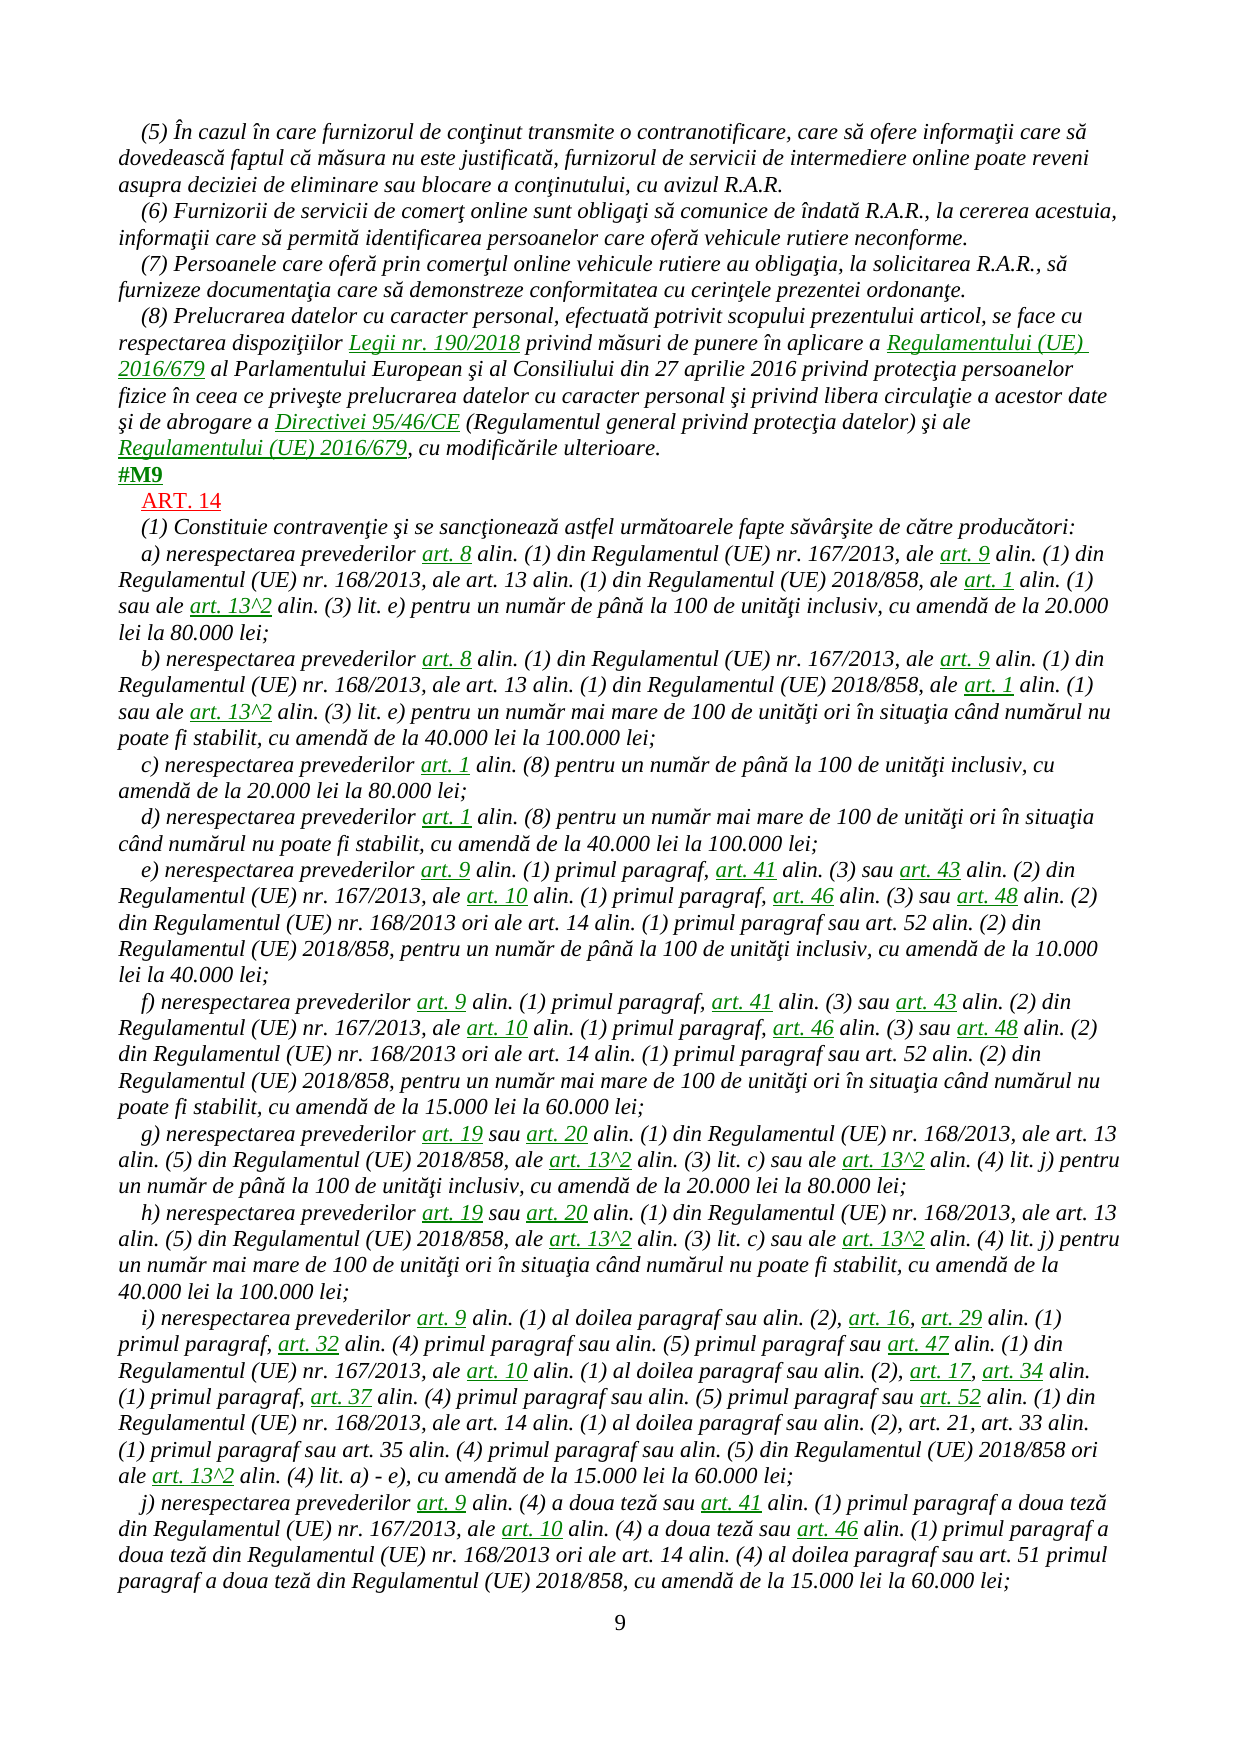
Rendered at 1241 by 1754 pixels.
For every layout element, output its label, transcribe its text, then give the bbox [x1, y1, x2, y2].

text b) nerespectarea prevederilor art. 8 alin. (1) din Regulamentul (UE) nr. 167/2013, ale art. 9 alin. (1) din Regulamentul (UE) nr. 168/2013, ale art. 13 alin. (1) din Regulamentul (UE) 2018/858, ale art. 1 alin. (1) sau ale art. 13^2 alin. (3) lit. e) pentru un număr mai mare de 100 de unităţi ori în situaţia când numărul nu poate fi stabilit, cu amendă de la 40.000 lei la 100.000 lei; [118, 645, 1122, 751]
text d) nerespectarea prevederilor art. 1 alin. (8) pentru un număr mai mare de 100 de unităţi ori în situaţia când numărul nu poate fi stabilit, cu amendă de la 40.000 lei la 100.000 lei; [118, 803, 1122, 856]
text (7) Persoanele care oferă prin comerţul online vehicule rutiere au obligaţia, la solicitarea R.A.R., să furnizeze documentaţia care să demonstreze conformitatea cu cerinţele prezentei ordonanţe. [118, 250, 1122, 303]
text h) nerespectarea prevederilor art. 19 sau art. 20 alin. (1) din Regulamentul (UE) nr. 168/2013, ale art. 13 alin. (5) din Regulamentul (UE) 2018/858, ale art. 13^2 alin. (3) lit. c) sau ale art. 13^2 alin. (4) lit. j) pentru un număr mai mare de 100 de unităţi ori în situaţia când numărul nu poate fi stabilit, cu amendă de la 40.000 lei la 100.000 lei; [118, 1199, 1122, 1304]
text g) nerespectarea prevederilor art. 19 sau art. 20 alin. (1) din Regulamentul (UE) nr. 168/2013, ale art. 13 alin. (5) din Regulamentul (UE) 2018/858, ale art. 13^2 alin. (3) lit. c) sau ale art. 13^2 alin. (4) lit. j) pentru un număr de până la 100 de unităţi inclusiv, cu amendă de la 20.000 lei la 80.000 lei; [118, 1119, 1122, 1199]
text #M9 [118, 461, 1122, 487]
text a) nerespectarea prevederilor art. 8 alin. (1) din Regulamentul (UE) nr. 167/2013, ale art. 9 alin. (1) din Regulamentul (UE) nr. 168/2013, ale art. 13 alin. (1) din Regulamentul (UE) 2018/858, ale art. 1 alin. (1) sau ale art. 13^2 alin. (3) lit. e) pentru un număr de până la 100 de unităţi inclusiv, cu amendă de la 20.000 lei la 80.000 lei; [118, 540, 1122, 645]
text f) nerespectarea prevederilor art. 9 alin. (1) primul paragraf, art. 41 alin. (3) sau art. 43 alin. (2) din Regulamentul (UE) nr. 167/2013, ale art. 10 alin. (1) primul paragraf, art. 46 alin. (3) sau art. 48 alin. (2) din Regulamentul (UE) nr. 168/2013 ori ale art. 14 alin. (1) primul paragraf sau art. 52 alin. (2) din Regulamentul (UE) 2018/858, pentru un număr mai mare de 100 de unităţi ori în situaţia când numărul nu poate fi stabilit, cu amendă de la 15.000 lei la 60.000 lei; [118, 988, 1122, 1119]
text c) nerespectarea prevederilor art. 1 alin. (8) pentru un număr de până la 100 de unităţi inclusiv, cu amendă de la 20.000 lei la 80.000 lei; [118, 751, 1122, 803]
text (1) Constituie contravenţie şi se sancţionează astfel următoarele fapte săvârşite de către producători: [118, 513, 1122, 540]
text ART. 14 [118, 487, 1122, 513]
text j) nerespectarea prevederilor art. 9 alin. (4) a doua teză sau art. 41 alin. (1) primul paragraf a doua teză din Regulamentul (UE) nr. 167/2013, ale art. 10 alin. (4) a doua teză sau art. 46 alin. (1) primul paragraf a doua teză din Regulamentul (UE) nr. 168/2013 ori ale art. 14 alin. (4) al doilea paragraf sau art. 51 primul paragraf a doua teză din Regulamentul (UE) 2018/858, cu amendă de la 15.000 lei la 60.000 lei; [118, 1488, 1122, 1594]
text (8) Prelucrarea datelor cu caracter personal, efectuată potrivit scopului prezentului articol, se face cu respectarea dispoziţiilor Legii nr. 190/2018 privind măsuri de punere în aplicare a Regulamentului (UE) 2016/679 al Parlamentului European şi al Consiliului din 27 aprilie 2016 privind protecţia persoanelor fizice în ceea ce priveşte prelucrarea datelor cu caracter personal şi privind libera circulaţie a acestor date şi de abrogare a Directivei 95/46/CE (Regulamentul general privind protecţia datelor) şi ale Regulamentului (UE) 2016/679, cu modificările ulterioare. [118, 303, 1122, 461]
text i) nerespectarea prevederilor art. 9 alin. (1) al doilea paragraf sau alin. (2), art. 16, art. 29 alin. (1) primul paragraf, art. 32 alin. (4) primul paragraf sau alin. (5) primul paragraf sau art. 47 alin. (1) din Regulamentul (UE) nr. 167/2013, ale art. 10 alin. (1) al doilea paragraf sau alin. (2), art. 17, art. 34 alin. (1) primul paragraf, art. 37 alin. (4) primul paragraf sau alin. (5) primul paragraf sau art. 52 alin. (1) din Regulamentul (UE) nr. 168/2013, ale art. 14 alin. (1) al doilea paragraf sau alin. (2), art. 21, art. 33 alin. (1) primul paragraf sau art. 35 alin. (4) primul paragraf sau alin. (5) din Regulamentul (UE) 2018/858 ori ale art. 13^2 alin. (4) lit. a) - e), cu amendă de la 15.000 lei la 60.000 lei; [118, 1304, 1122, 1488]
text (6) Furnizorii de servicii de comerţ online sunt obligaţi să comunice de îndată R.A.R., la cererea acestuia, informaţii care să permită identificarea persoanelor care oferă vehicule rutiere neconforme. [118, 197, 1122, 250]
text (5) În cazul în care furnizorul de conţinut transmite o contranotificare, care să ofere informaţii care să dovedească faptul că măsura nu este justificată, furnizorul de servicii de intermediere online poate reveni asupra deciziei de eliminare sau blocare a conţinutului, cu avizul R.A.R. [118, 118, 1122, 197]
text e) nerespectarea prevederilor art. 9 alin. (1) primul paragraf, art. 41 alin. (3) sau art. 43 alin. (2) din Regulamentul (UE) nr. 167/2013, ale art. 10 alin. (1) primul paragraf, art. 46 alin. (3) sau art. 48 alin. (2) din Regulamentul (UE) nr. 168/2013 ori ale art. 14 alin. (1) primul paragraf sau art. 52 alin. (2) din Regulamentul (UE) 2018/858, pentru un număr de până la 100 de unităţi inclusiv, cu amendă de la 10.000 lei la 40.000 lei; [118, 856, 1122, 988]
